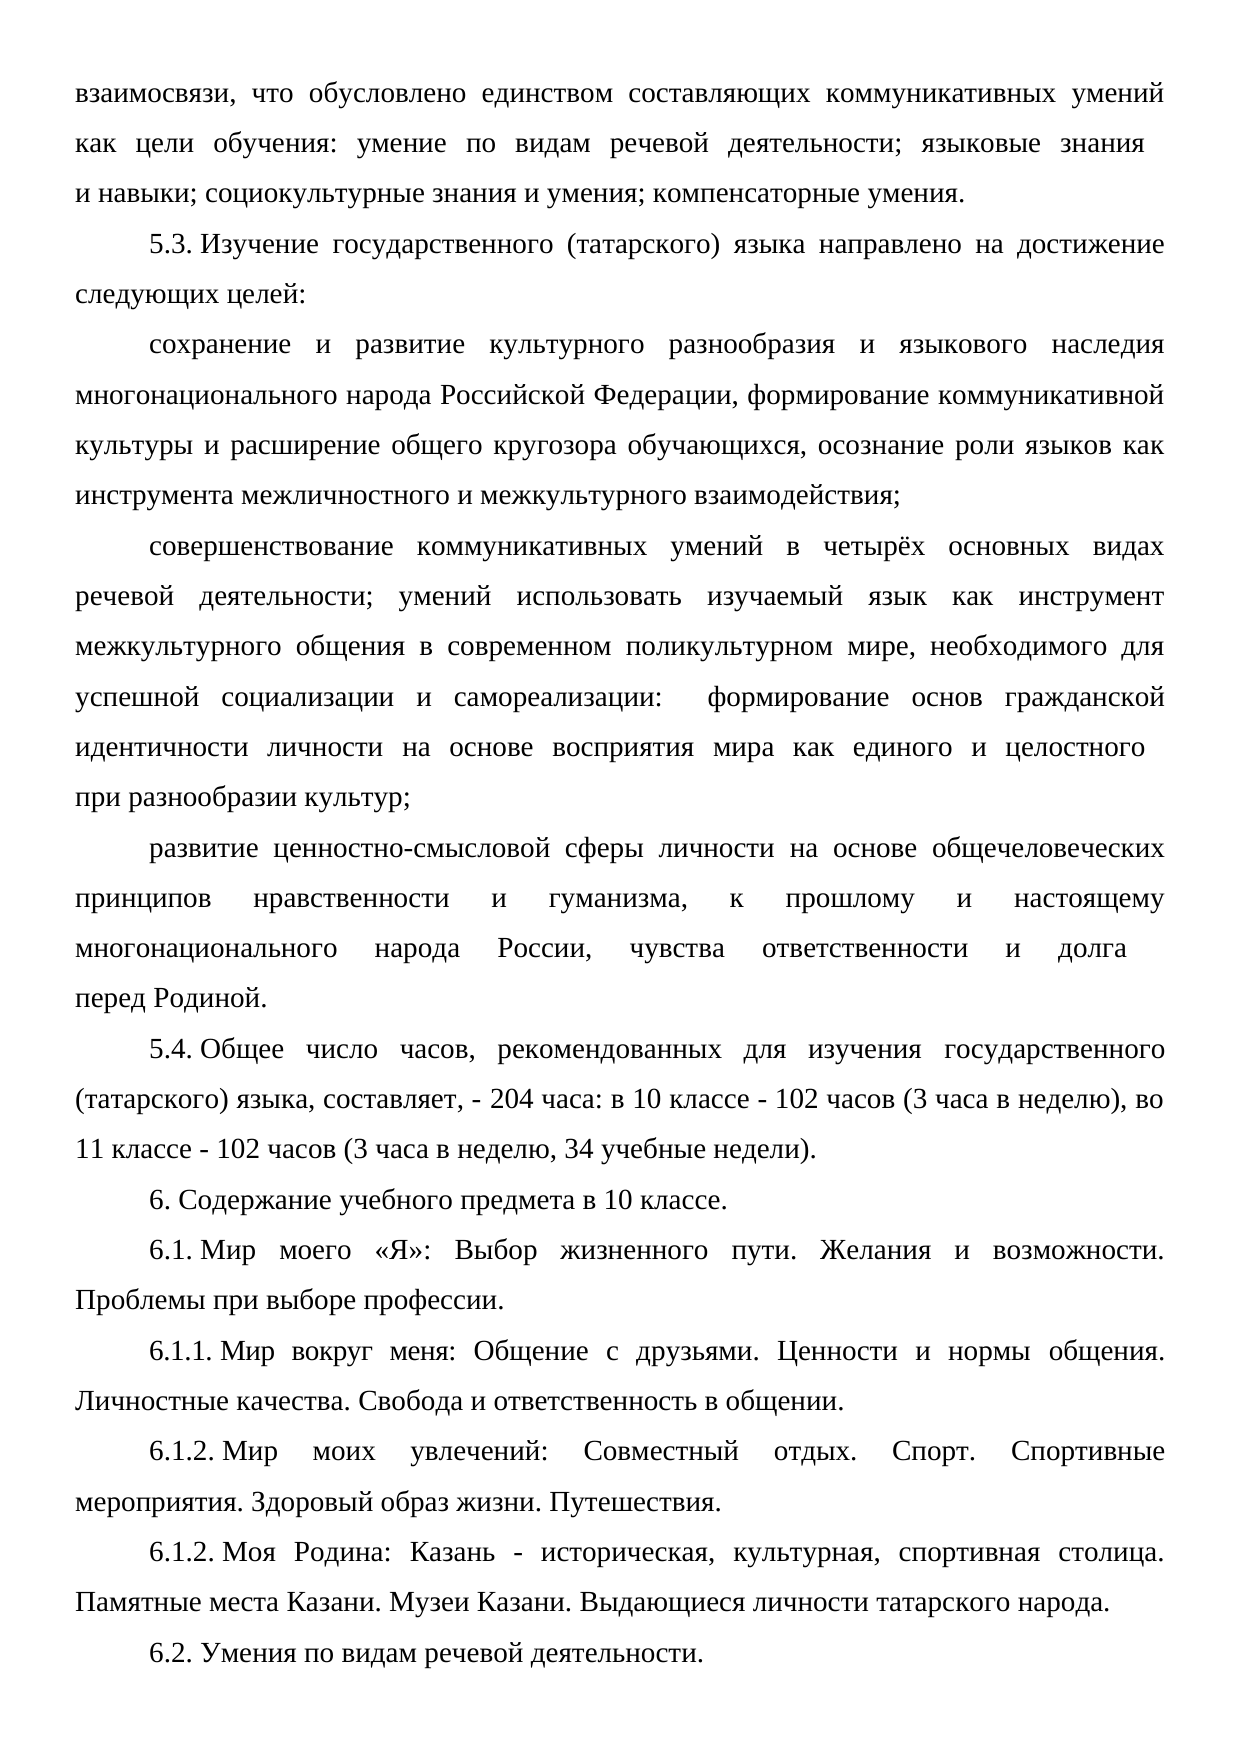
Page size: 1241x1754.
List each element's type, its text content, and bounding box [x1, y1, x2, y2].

text 5.3. Изучение государственного (татарского) языка направлено на достижение следующих целей: [75, 226, 1165, 310]
text 6.1.2. Моя Родина: Казань - историческая, культурная, спортивная столица. Памятные места Казани. Музеи Казани. Выдающиеся личности татарского народа. [75, 1534, 1165, 1618]
text 6.1.2. Мир моих увлечений: Совместный отдых. Спорт. Спортивные мероприятия. Здоровый образ жизни. Путешествия. [75, 1433, 1165, 1517]
text 6.1.1. Мир вокруг меня: Общение с друзьями. Ценности и нормы общения. Личностные качества. Свобода и ответственность в общении. [75, 1333, 1165, 1417]
text развитие ценностно-смысловой сферы личности на основе общечеловеческих принципов нравственности и гуманизма, к прошлому и настоящему многонационального народа России, чувства ответственности и долга перед Родиной. [75, 830, 1165, 1014]
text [75, 75, 1165, 209]
text сохранение и развитие культурного разнообразия и языкового наследия многонационального народа Российской Федерации, формирование коммуникативной культуры и расширение общего кругозора обучающихся, осознание роли языков как инструмента межличностного и межкультурного взаимодействия; [75, 327, 1165, 511]
text 6.2. Умения по видам речевой деятельности. [75, 1635, 1165, 1668]
text 6. Содержание учебного предмета в 10 классе. [75, 1182, 1165, 1215]
text 6.1. Мир моего «Я»: Выбор жизненного пути. Желания и возможности. Проблемы при выборе профессии. [75, 1232, 1165, 1316]
text совершенствование коммуникативных умений в четырёх основных видах речевой деятельности; умений использовать изучаемый язык как инструмент межкультурного общения в современном поликультурном мире, необходимого для успешной социализации и самореализации: формирование основ гражданской идентичности личности на основе восприятия мира как единого и целостного при разнообразии культур; [75, 528, 1165, 813]
text 5.4. Общее число часов, рекомендованных для изучения государственного (татарского) языка, составляет, - 204 часа: в 10 классе - 102 часов (3 часа в неделю), во 11 классе - 102 часов (3 часа в неделю, 34 учебные недели). [75, 1031, 1165, 1165]
